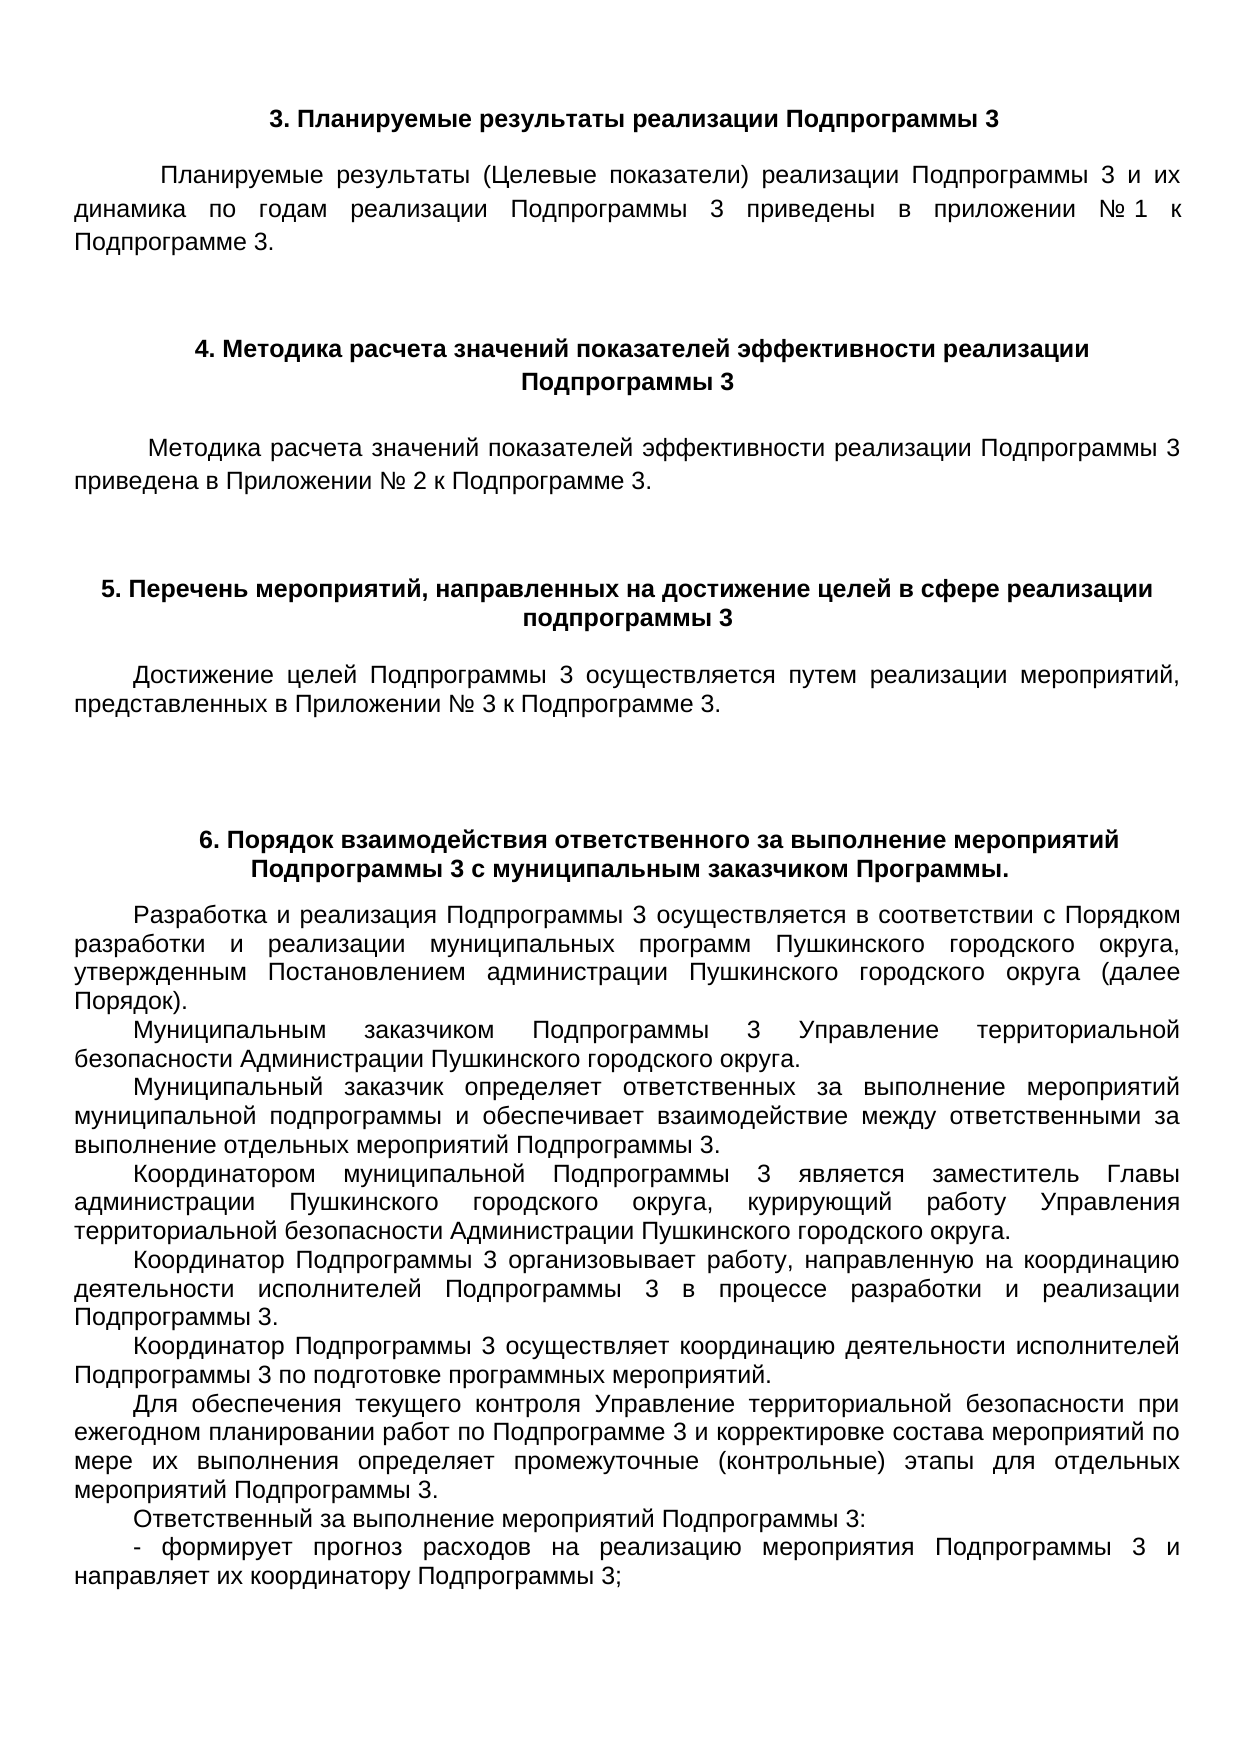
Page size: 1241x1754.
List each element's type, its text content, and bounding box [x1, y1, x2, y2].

text Муниципальный заказчик определяет ответственных за выполнение мероприятий муниципальной подпрограммы и обеспечивает взаимодействие между ответственными за выполнение отдельных мероприятий Подпрограммы 3. [74, 1072, 1181, 1158]
text 6. Порядок взаимодействия ответственного за выполнение мероприятий Подпрограммы 3 c муниципальным заказчиком Программы. [74, 826, 1186, 883]
text Разработка и реализация Подпрограммы 3 осуществляется в соответствии с Порядком разработки и реализации муниципальных программ Пушкинского городского округа, утвержденным Постановлением администрации Пушкинского городского округа (далее Порядок). [74, 900, 1181, 1015]
text 5. Перечень мероприятий, направленных на достижение целей в сфере реализации подпрограммы 3 [74, 574, 1181, 632]
text Методика расчета значений показателей эффективности реализации Подпрограммы 3 приведена в Приложении № 2 к Подпрограмме 3. [74, 433, 1181, 495]
text - формирует прогноз расходов на реализацию мероприятия Подпрограммы 3 и направляет их координатору Подпрограммы 3; [74, 1532, 1181, 1590]
text Для обеспечения текущего контроля Управление территориальной безопасности при ежегодном планировании работ по Подпрограмме 3 и корректировке состава мероприятий по мере их выполнения определяет промежуточные (контрольные) этапы для отдельных мероприятий Подпрограммы 3. [74, 1388, 1181, 1503]
text Достижение целей Подпрограммы 3 осуществляется путем реализации мероприятий, представленных в Приложении № 3 к Подпрограмме 3. [74, 660, 1181, 718]
text Муниципальным заказчиком Подпрограммы 3 Управление территориальной безопасности Администрации Пушкинского городского округа. [74, 1015, 1181, 1072]
text Планируемые результаты (Целевые показатели) реализации Подпрограммы 3 и их динамика по годам реализации Подпрограммы 3 приведены в приложении № 1 к Подпрограмме 3. [74, 161, 1181, 255]
list 3. Планируемые результаты реализации Подпрограммы 3 [74, 104, 1181, 132]
text Координатором муниципальной Подпрограммы 3 является заместитель Главы администрации Пушкинского городского округа, курирующий работу Управления территориальной безопасности Администрации Пушкинского городского округа. [74, 1158, 1181, 1245]
text Координатор Подпрограммы 3 организовывает работу, направленную на координацию деятельности исполнителей Подпрограммы 3 в процессе разработки и реализации Подпрограммы 3. [74, 1245, 1181, 1331]
text 4. Методика расчета значений показателей эффективности реализации Подпрограммы 3 [74, 334, 1181, 396]
text Координатор Подпрограммы 3 осуществляет координацию деятельности исполнителей Подпрограммы 3 по подготовке программных мероприятий. [74, 1331, 1181, 1388]
text Ответственный за выполнение мероприятий Подпрограммы 3: [74, 1503, 1181, 1532]
